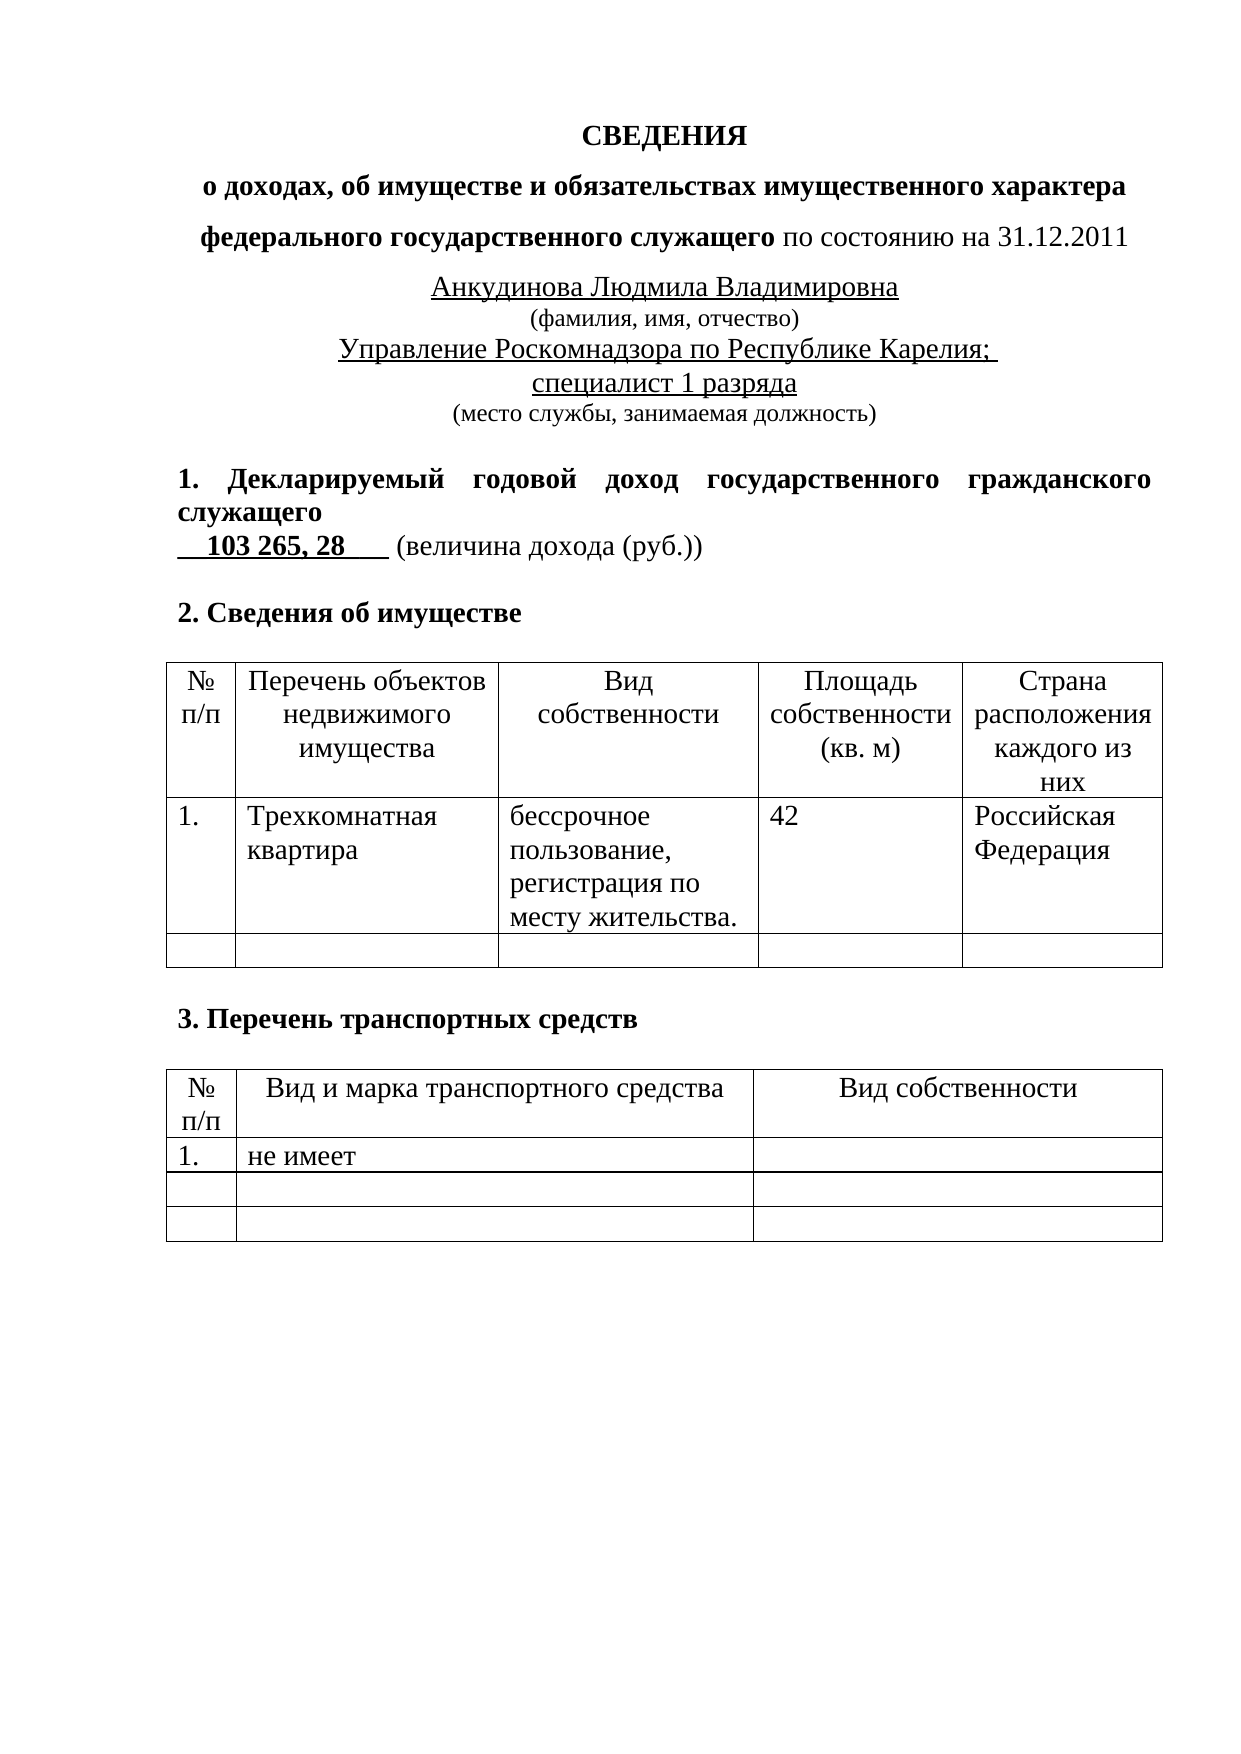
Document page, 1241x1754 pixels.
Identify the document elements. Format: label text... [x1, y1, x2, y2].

table_cell Трехкомнатная квартира [236, 798, 498, 932]
table_header Вид собственности [499, 663, 758, 797]
table_cell [237, 1173, 753, 1206]
text (фамилия, имя, отчество) [177, 303, 1152, 331]
table_cell [237, 1207, 753, 1241]
table_cell [167, 934, 235, 967]
table_cell 1. [167, 798, 235, 932]
table_cell бессрочное пользование, регистрация по месту жительства. [499, 798, 758, 932]
table_cell Российская Федерация [963, 798, 1162, 932]
table_cell [759, 934, 962, 967]
table_cell [236, 934, 498, 967]
table_header Перечень объектов недвижимого имущества [236, 663, 498, 797]
table_header Страна расположения каждого из них [963, 663, 1162, 797]
table_cell 42 [759, 798, 962, 932]
table_header Вид и марка транспортного средства [237, 1070, 753, 1137]
text СВЕДЕНИЯ [177, 118, 1152, 152]
text специалист 1 разряда [177, 365, 1152, 398]
table_header Вид собственности [754, 1070, 1162, 1137]
table_cell 1. [167, 1138, 236, 1171]
text __103 265, 28___ (величина дохода (руб.)) [177, 528, 1152, 561]
table_cell [754, 1207, 1162, 1241]
table_cell не имеет [237, 1138, 753, 1171]
text (место службы, занимаемая должность) [177, 398, 1152, 427]
table_cell [754, 1173, 1162, 1206]
text 2. Сведения об имуществе [177, 595, 1152, 628]
table_header № п/п [167, 1070, 236, 1137]
table_cell [754, 1138, 1162, 1171]
table_cell [167, 1207, 236, 1241]
table_header № п/п [167, 663, 235, 797]
table_cell [499, 934, 758, 967]
text 3. Перечень транспортных средств [177, 1002, 1152, 1035]
text 1. Декларируемый годовой доход государственного гражданского служащего [177, 461, 1152, 528]
text о доходах, об имуществе и обязательствах имущественного характера федерального государственного служащего по состоянию на 31.12.2011 [177, 168, 1152, 252]
text Анкудинова Людмила Владимировна [177, 269, 1152, 303]
table_cell [963, 934, 1162, 967]
text Управление Роскомнадзора по Республике Карелия; [177, 331, 1152, 365]
table_header Площадь собственности (кв. м) [759, 663, 962, 797]
table_cell [167, 1173, 236, 1206]
